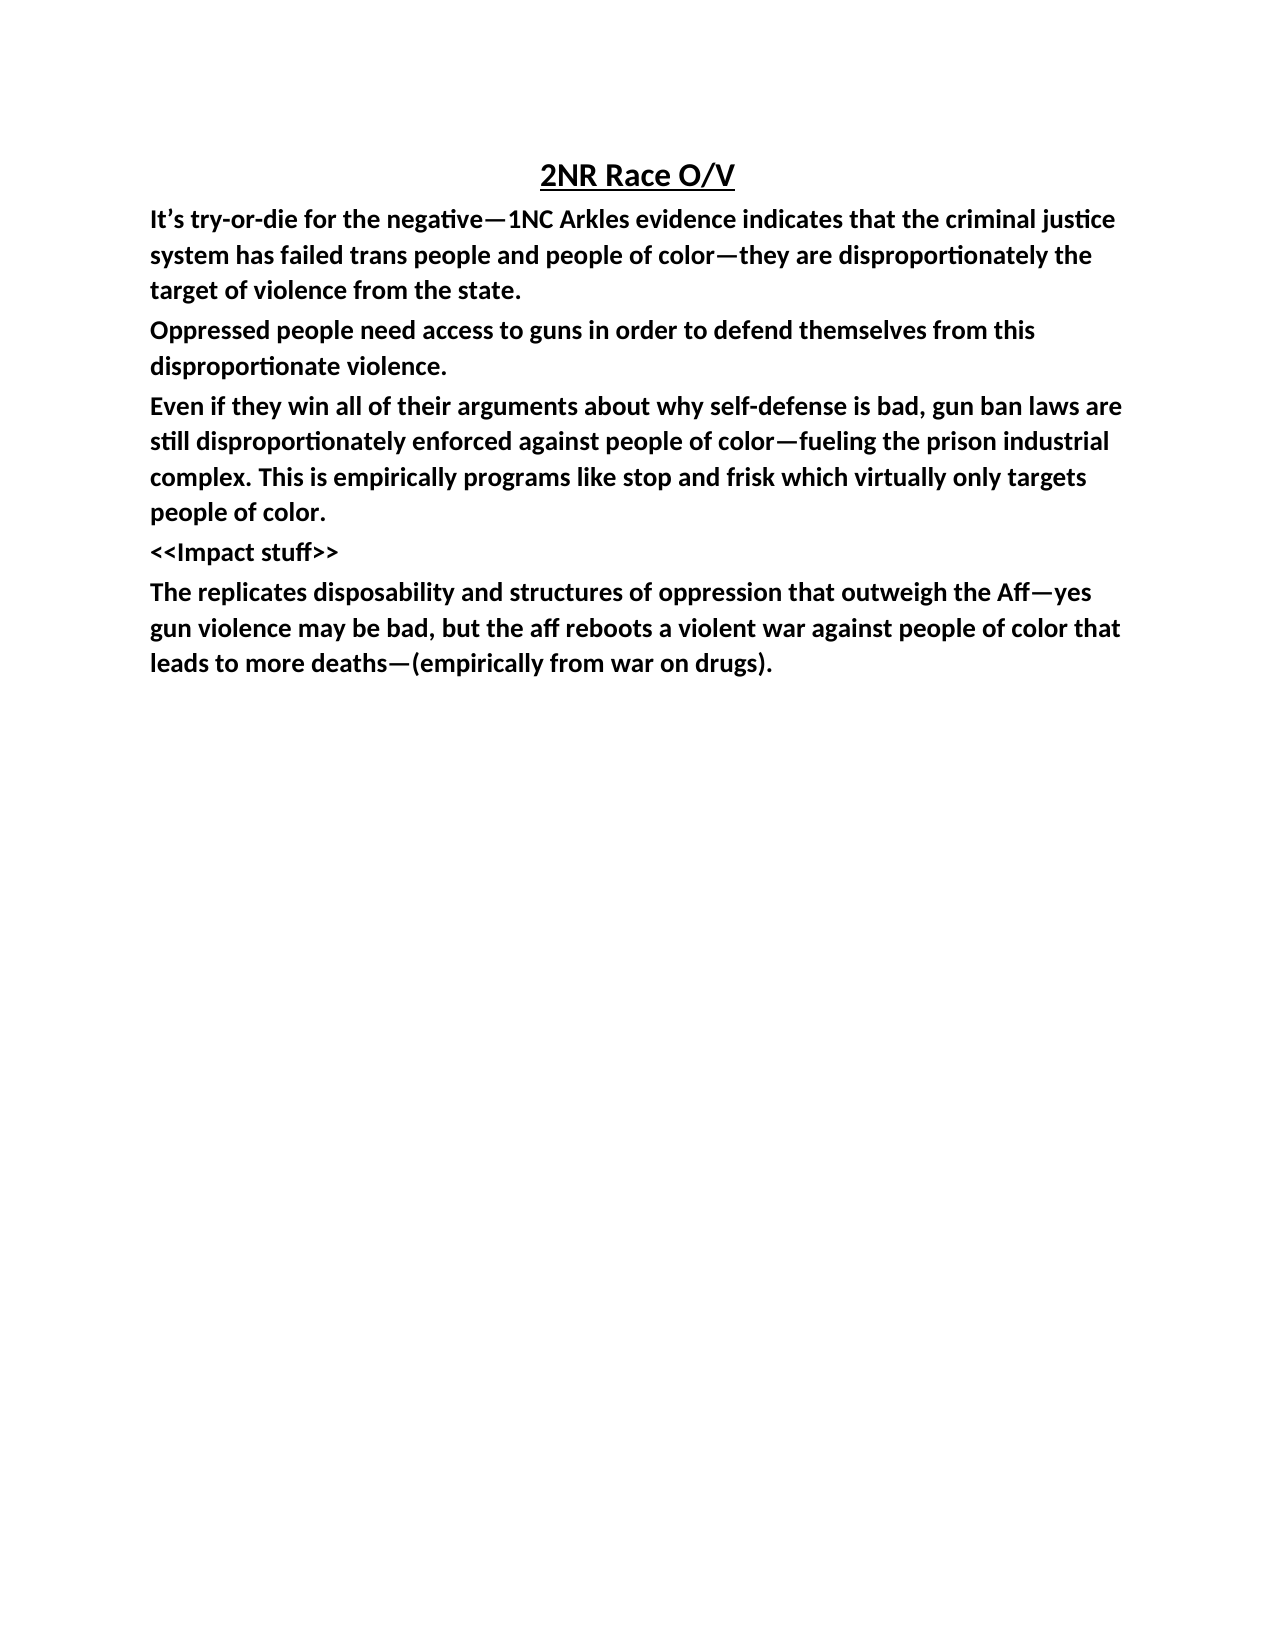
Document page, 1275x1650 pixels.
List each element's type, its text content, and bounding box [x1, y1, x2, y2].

subtitle The replicates disposability and structures of oppression that outweigh the Aff—yes gun violence may be bad, but the aff reboots a violent war against people of color that leads to more deaths—(empirically from war on drugs). [150, 575, 1125, 679]
subtitle It’s try-or-die for the negative—1NC Arkles evidence indicates that the criminal justice system has failed trans people and people of color—they are disproportionately the target of violence from the state. [150, 202, 1125, 307]
subtitle 2NR Race O/V [150, 154, 1125, 195]
subtitle Oppressed people need access to guns in order to defend themselves from this disproportionate violence. [150, 313, 1125, 382]
subtitle Even if they win all of their arguments about why self-defense is bad, gun ban laws are still disproportionately enforced against people of color—fueling the prison industrial complex. This is empirically programs like stop and frisk which virtually only targets people of color. [150, 389, 1125, 529]
subtitle <<Impact stuff>> [150, 535, 1125, 568]
